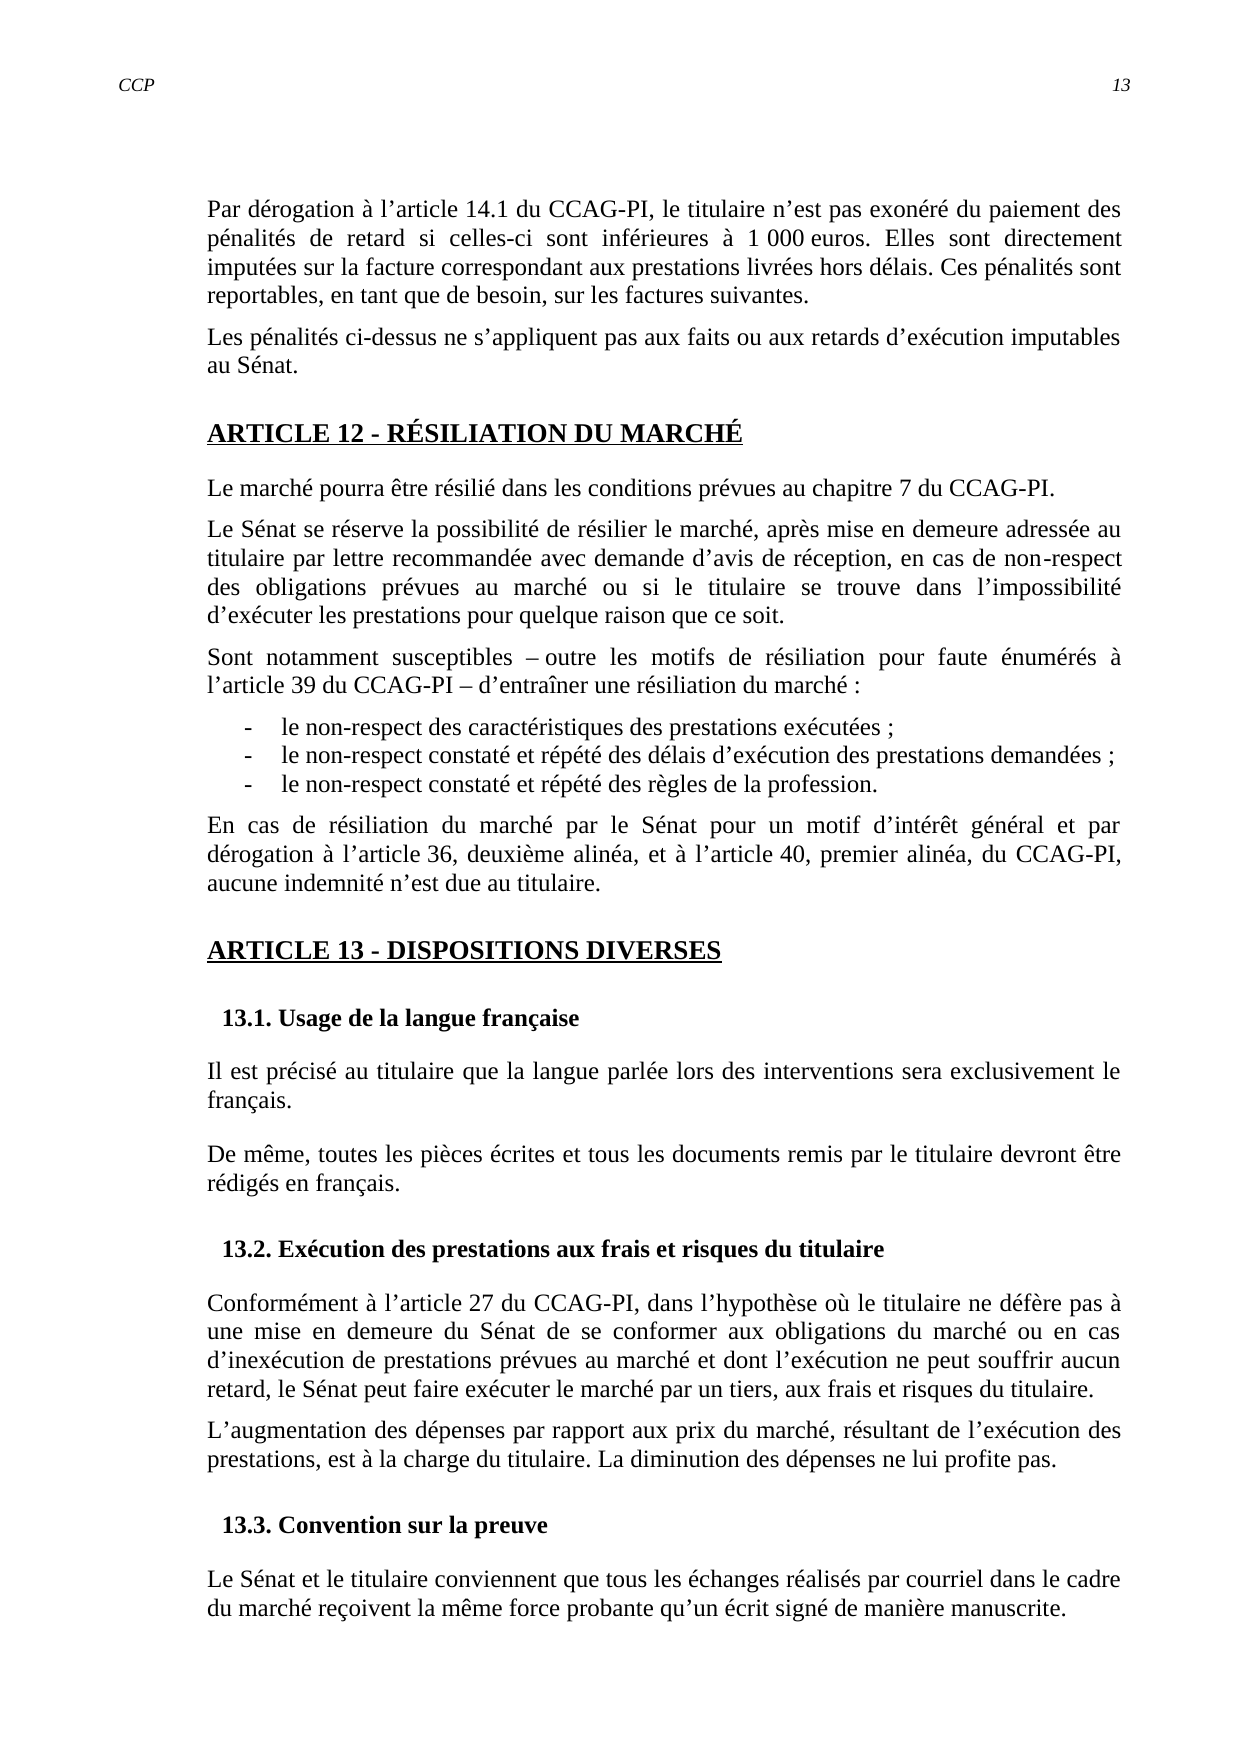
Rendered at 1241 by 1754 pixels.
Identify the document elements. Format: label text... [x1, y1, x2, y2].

list le non-respect des caractéristiques des prestations exécutées ; [244, 712, 1122, 740]
list le non-respect constaté et répété des délais d’exécution des prestations demandées ; [244, 740, 1122, 769]
text En cas de résiliation du marché par le Sénat pour un motif d’intérêt général et par dérogation à l’article 36, deuxième alinéa, et à l’article 40, premier alinéa, du CCAG-PI, aucune indemnité n’est due au titulaire. [207, 810, 1122, 897]
text Par dérogation à l’article 14.1 du CCAG-PI, le titulaire n’est pas exonéré du paiement des pénalités de retard si celles-ci sont inférieures à 1 000 euros. Elles sont directement imputées sur la facture correspondant aux prestations livrées hors délais. Ces pénalités sont reportables, en tant que de besoin, sur les factures suivantes. [207, 194, 1122, 309]
text Le marché pourra être résilié dans les conditions prévues au chapitre 7 du CCAG-PI. [207, 473, 1122, 502]
text résiliation du marchÉ [207, 417, 1122, 448]
text Exécution des prestations aux frais et risques du titulaire [222, 1234, 1122, 1263]
text Il est précisé au titulaire que la langue parlée lors des interventions sera exclusivement le français. [207, 1056, 1122, 1114]
text De même, toutes les pièces écrites et tous les documents remis par le titulaire devront être rédigés en français. [207, 1139, 1122, 1196]
text Usage de la langue française [222, 1003, 1122, 1031]
text Les pénalités ci-dessus ne s’appliquent pas aux faits ou aux retards d’exécution imputables au Sénat. [207, 322, 1122, 379]
text DIspositions diverses [207, 934, 1122, 965]
list le non-respect constaté et répété des règles de la profession. [244, 769, 1122, 798]
text Conformément à l’article 27 du CCAG-PI, dans l’hypothèse où le titulaire ne défère pas à une mise en demeure du Sénat de se conformer aux obligations du marché ou en cas d’inexécution de prestations prévues au marché et dont l’exécution ne peut souffrir aucun retard, le Sénat peut faire exécuter le marché par un tiers, aux frais et risques du titulaire. [207, 1288, 1122, 1403]
text L’augmentation des dépenses par rapport aux prix du marché, résultant de l’exécution des prestations, est à la charge du titulaire. La diminution des dépenses ne lui profite pas. [207, 1415, 1122, 1473]
text Sont notamment susceptibles – outre les motifs de résiliation pour faute énumérés à l’article 39 du CCAG-PI – d’entraîner une résiliation du marché : [207, 642, 1122, 699]
text Le Sénat et le titulaire conviennent que tous les échanges réalisés par courriel dans le cadre du marché reçoivent la même force probante qu’un écrit signé de manière manuscrite. [207, 1564, 1122, 1621]
text Convention sur la preuve [222, 1510, 1122, 1539]
text Le Sénat se réserve la possibilité de résilier le marché, après mise en demeure adressée au titulaire par lettre recommandée avec demande d’avis de réception, en cas de non-respect des obligations prévues au marché ou si le titulaire se trouve dans l’impossibilité d’exécuter les prestations pour quelque raison que ce soit. [207, 514, 1122, 629]
